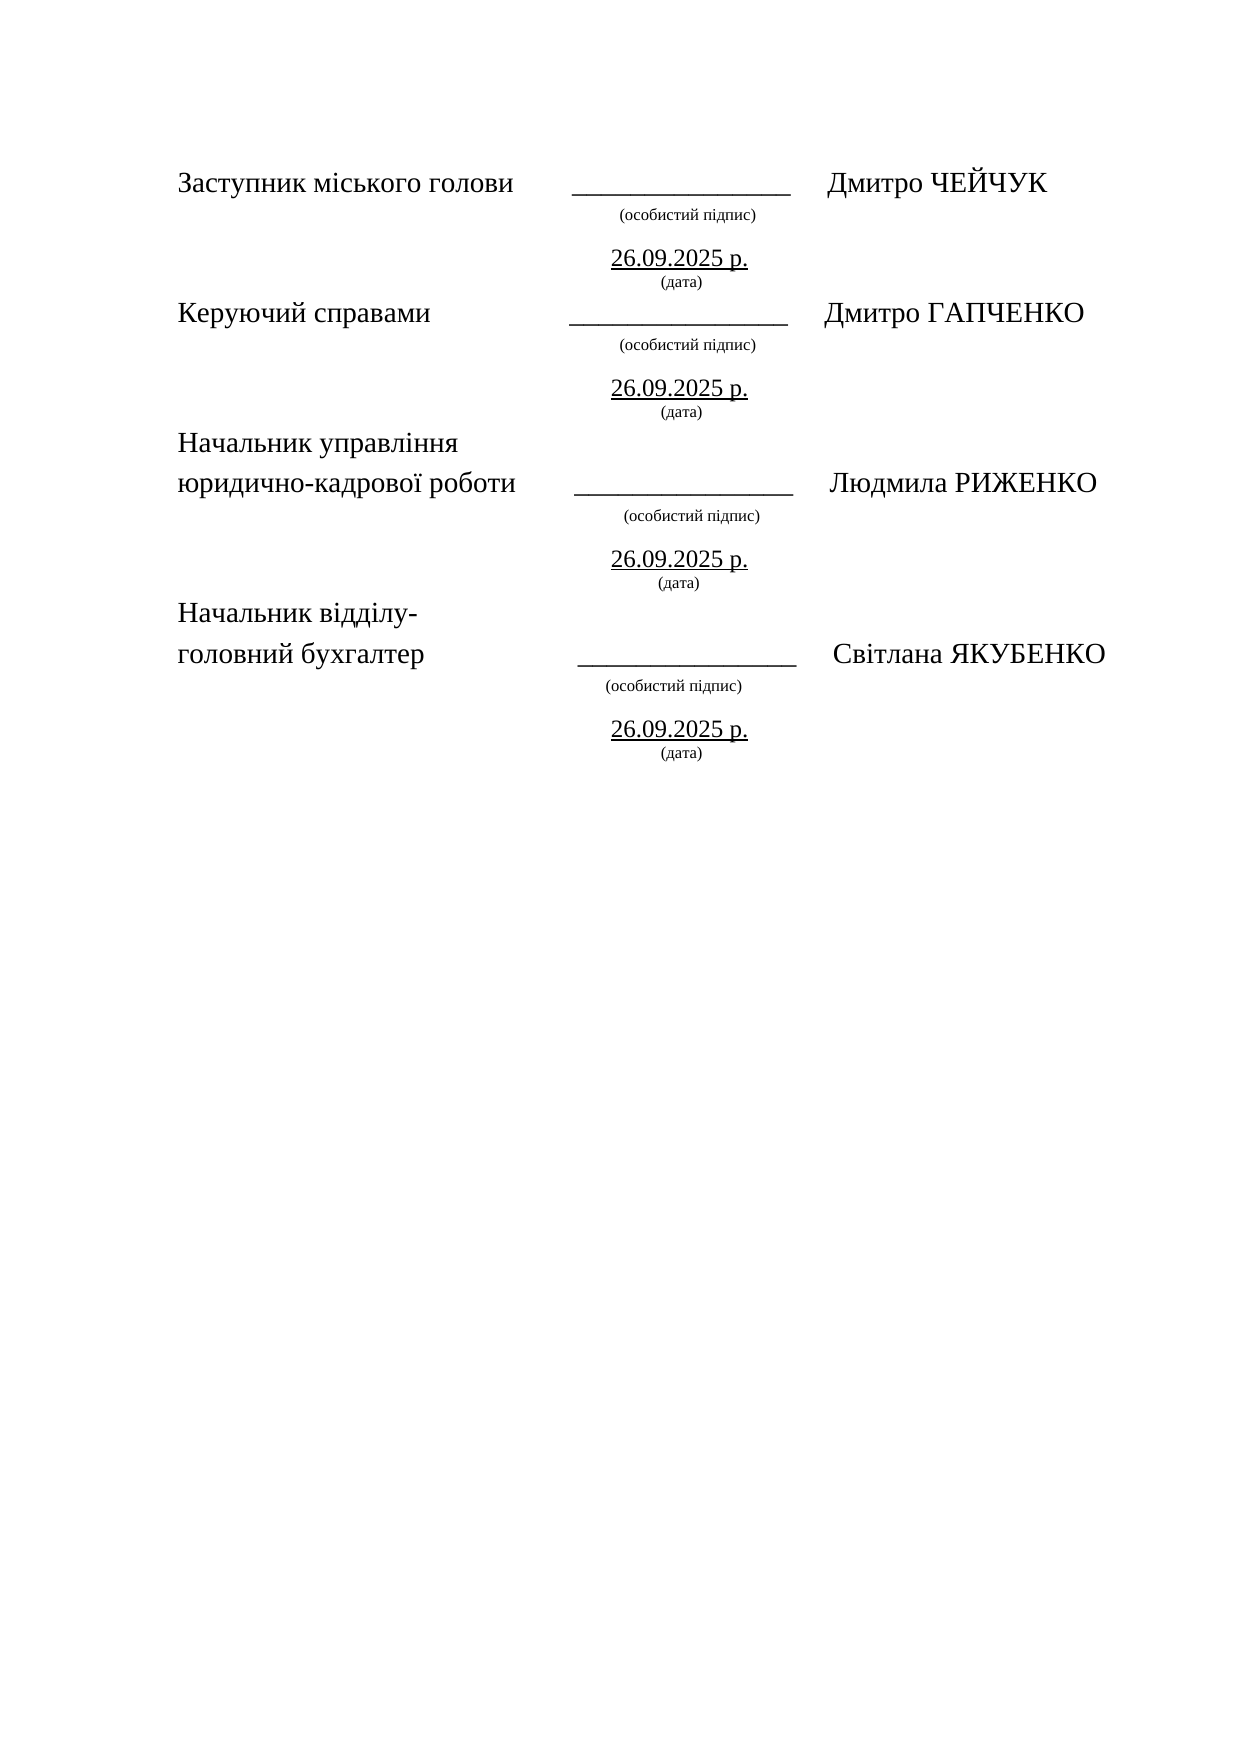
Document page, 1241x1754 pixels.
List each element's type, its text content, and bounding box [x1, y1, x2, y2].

text 26.09.2025 р. [177, 243, 1181, 272]
text Начальник управління [177, 425, 1181, 459]
text 26.09.2025 р. [177, 373, 1181, 402]
text головний бухгалтер _______________ Світлана ЯКУБЕНКО [177, 636, 1181, 669]
text (дата) [177, 272, 1181, 291]
text Керуючий справами _______________ Дмитро ГАПЧЕНКО [177, 295, 1181, 328]
text (дата) [177, 743, 1181, 762]
text 26.09.2025 р. [177, 714, 1181, 743]
text (особистий підпис) [177, 506, 1181, 525]
text (особистий підпис) [177, 205, 1181, 224]
text (особистий підпис) [177, 335, 1181, 354]
text 26.09.2025 р. [177, 544, 1181, 573]
text (дата) [177, 402, 1181, 421]
text (особистий підпис) [177, 676, 1181, 695]
text Начальник відділу- [177, 596, 1181, 629]
text Заступник міського голови _______________ Дмитро ЧЕЙЧУК [177, 165, 1181, 198]
text (дата)(дат) [177, 573, 1181, 592]
text юридично-кадрової роботи _______________ Людмила РИЖЕНКО [177, 465, 1181, 499]
